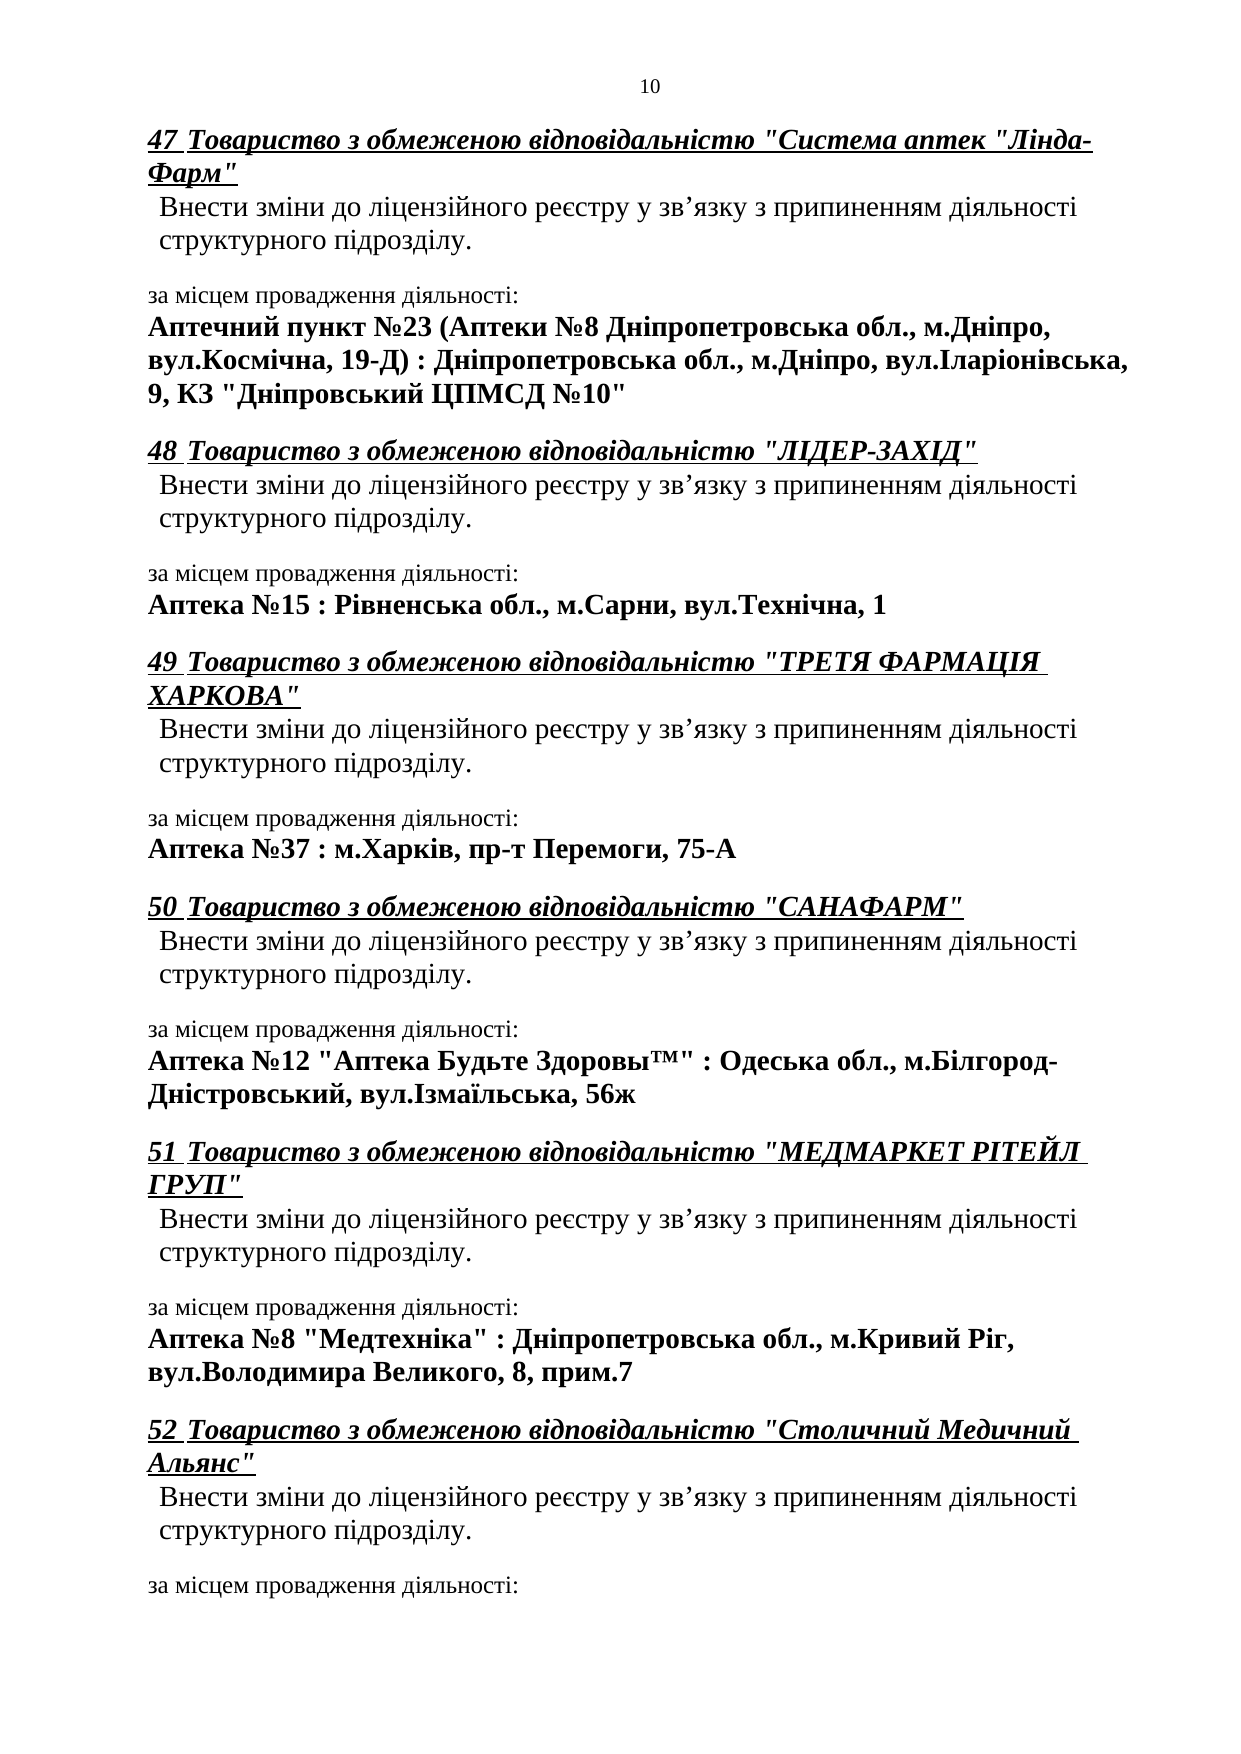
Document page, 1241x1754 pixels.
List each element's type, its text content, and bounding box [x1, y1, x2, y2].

text за місцем провадження діяльності: [148, 558, 1152, 587]
table_header Внести зміни до ліцензійного реєстру у зв’язку з припиненням діяльності структурного підрозділу. [148, 467, 1152, 534]
text Аптека №15 : Рівненська обл., м.Сарни, вул.Технічна, 1 [148, 587, 1152, 621]
text Аптека №8 "Медтехніка" : Дніпропетровська обл., м.Кривий Ріг, вул.Володимира Великого, 8, прим.7 [148, 1321, 1152, 1388]
text за місцем провадження діяльності: [148, 1570, 1152, 1599]
text Аптека №37 : м.Харків, пр-т Перемоги, 75-А [148, 832, 1152, 865]
text 49 Товариство з обмеженою відповідальністю "ТРЕТЯ ФАРМАЦІЯ ХАРКОВА" [148, 644, 1152, 712]
text 50 Товариство з обмеженою відповідальністю "САНАФАРМ" [148, 889, 1152, 923]
text за місцем провадження діяльності: [148, 280, 1152, 309]
text за місцем провадження діяльності: [148, 1014, 1152, 1043]
text 47 Товариство з обмеженою відповідальністю "Система аптек "Лінда-Фарм" [148, 122, 1152, 189]
table_header Внести зміни до ліцензійного реєстру у зв’язку з припиненням діяльності структурного підрозділу. [148, 712, 1152, 779]
text 51 Товариство з обмеженою відповідальністю "МЕДМАРКЕТ РІТЕЙЛ ГРУП" [148, 1134, 1152, 1201]
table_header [148, 1479, 1152, 1546]
table_header Внести зміни до ліцензійного реєстру у зв’язку з припиненням діяльності структурного підрозділу. [148, 923, 1152, 990]
text 48 Товариство з обмеженою відповідальністю "ЛІДЕР-ЗАХІД" [148, 433, 1152, 467]
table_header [148, 189, 1152, 256]
text за місцем провадження діяльності: [148, 803, 1152, 832]
text Аптека №12 "Аптека Будьте Здоровы™" : Одеська обл., м.Білгород-Дністровський, вул.Ізмаїльська, 56ж [148, 1043, 1152, 1110]
text Аптечний пункт №23 (Аптеки №8 Дніпропетровська обл., м.Дніпро, вул.Космічна, 19-Д) : Дніпропетровська обл., м.Дніпро, вул.Іларіонівська, 9, КЗ "Дніпровський ЦПМСД №10" [148, 309, 1152, 409]
text за місцем провадження діяльності: [148, 1292, 1152, 1321]
text 52 Товариство з обмеженою відповідальністю "Столичний Медичний Альянс" [148, 1412, 1152, 1479]
table_header Внести зміни до ліцензійного реєстру у зв’язку з припиненням діяльності структурного підрозділу. [148, 1201, 1152, 1268]
